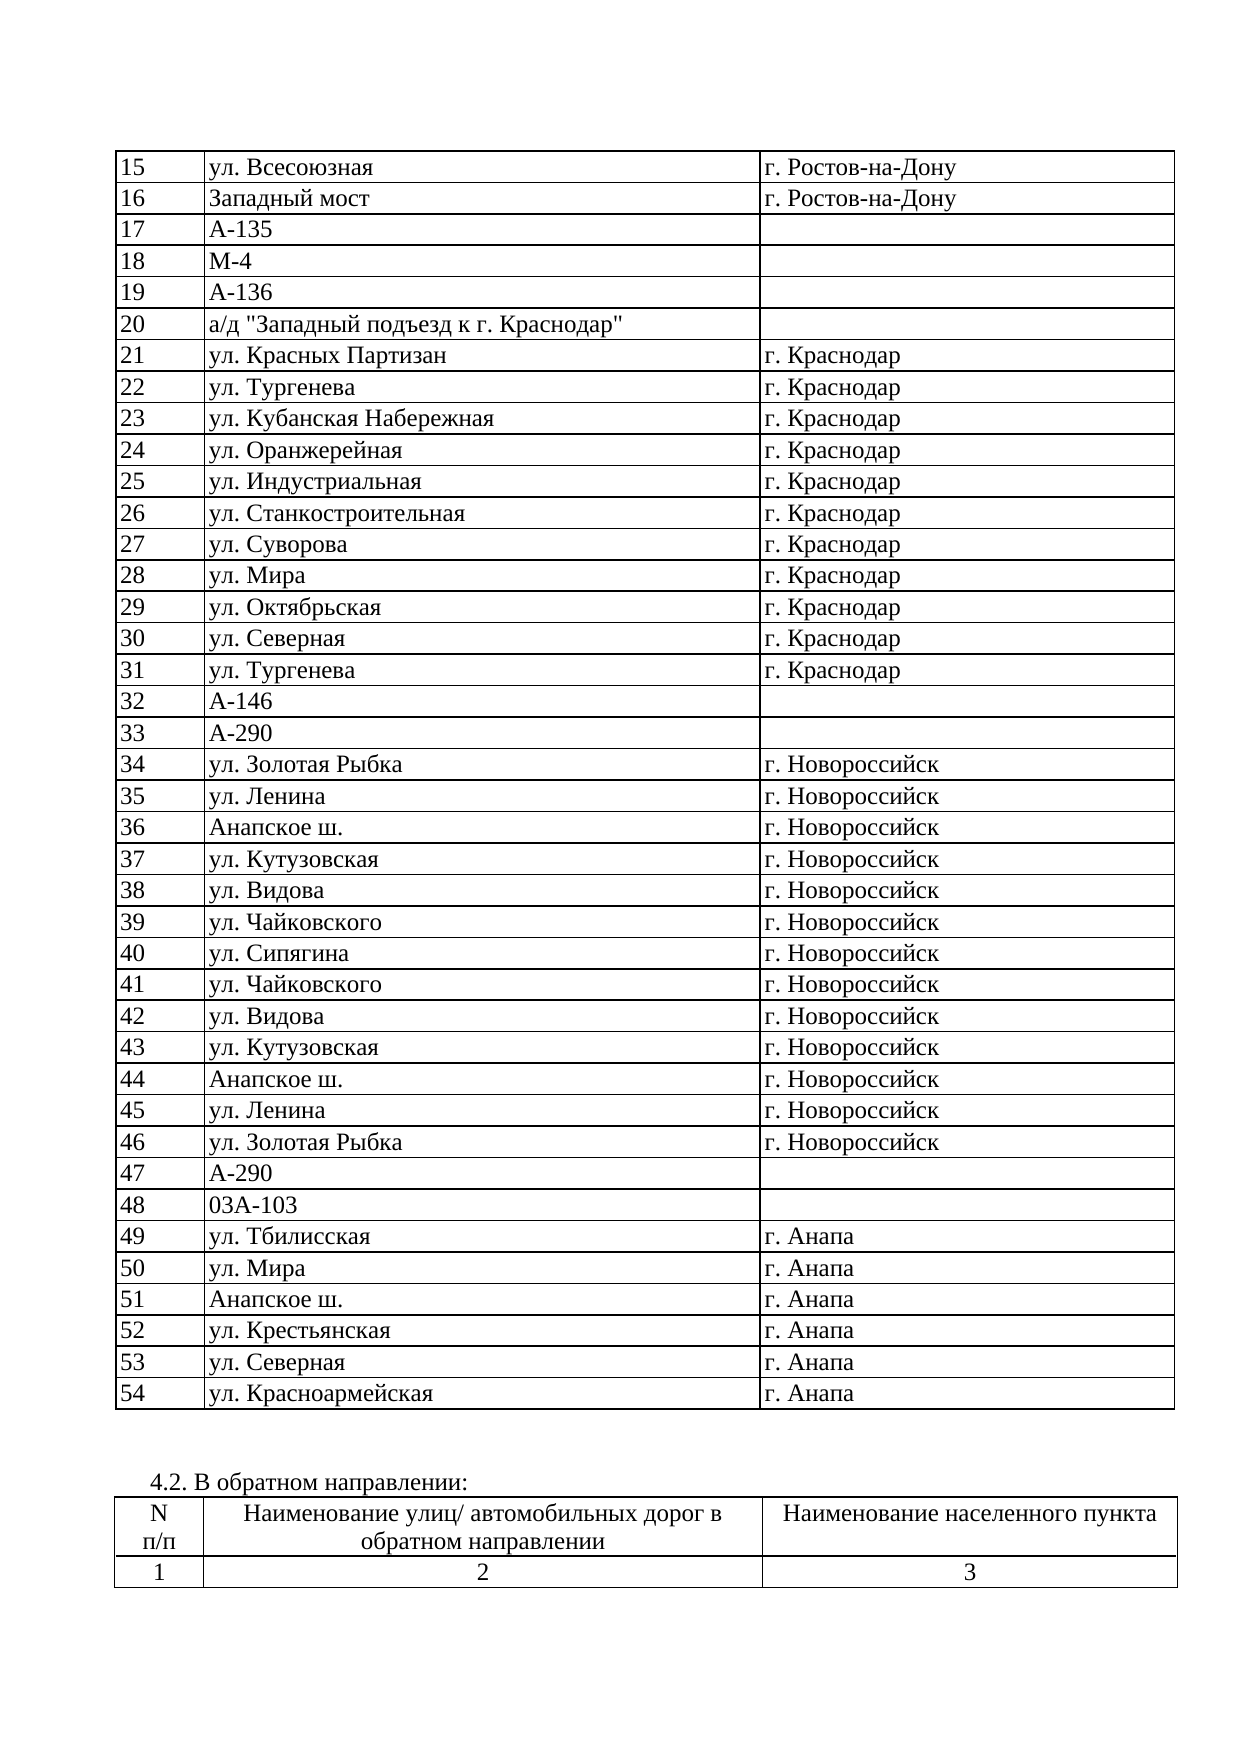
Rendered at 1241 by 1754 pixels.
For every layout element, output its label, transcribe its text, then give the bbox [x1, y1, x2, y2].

table_cell 27 [117, 529, 204, 559]
table_cell г. Анапа [761, 1253, 1174, 1282]
table_cell 46 [117, 1127, 204, 1157]
table_cell ул. Кутузовская [205, 844, 759, 873]
table_cell г. Анапа [761, 1284, 1174, 1314]
table_cell г. Краснодар [761, 466, 1174, 496]
table_cell 42 [117, 1001, 204, 1031]
table_cell г. Анапа [761, 1221, 1174, 1251]
table_cell г. Новороссийск [761, 781, 1174, 811]
table_cell 2 [204, 1557, 762, 1587]
table_cell г. Анапа [761, 1316, 1174, 1345]
table_cell 41 [117, 970, 204, 999]
table_cell 24 [117, 435, 204, 464]
table_cell 52 [117, 1316, 204, 1345]
table_cell 40 [117, 938, 204, 968]
table_cell г. Краснодар [761, 340, 1174, 370]
table_cell 28 [117, 561, 204, 590]
table_cell [761, 686, 1174, 716]
table_cell 20 [117, 309, 204, 339]
table_cell [761, 718, 1174, 748]
table_cell 39 [117, 907, 204, 936]
table_cell г. Новороссийск [761, 844, 1174, 873]
table_cell 35 [117, 781, 204, 811]
table_cell ул. Тургенева [205, 372, 759, 402]
table_cell ул. Видова [205, 875, 759, 905]
table_cell а/д "Западный подъезд к г. Краснодар" [205, 309, 759, 339]
table_cell Западный мост [205, 183, 759, 213]
table_header Наименование населенного пункта [763, 1498, 1177, 1555]
table_cell ул. Сипягина [205, 938, 759, 968]
table_cell А-136 [205, 277, 759, 307]
table_cell ул. Ленина [205, 1095, 759, 1125]
table_cell ул. Золотая Рыбка [205, 1127, 759, 1157]
table_cell 19 [117, 277, 204, 307]
table_cell 37 [117, 844, 204, 873]
table_cell г. Анапа [761, 1347, 1174, 1377]
table_header N п/п [115, 1498, 203, 1555]
table_cell ул. Тбилисская [205, 1221, 759, 1251]
table_cell 1 [115, 1556, 203, 1587]
table_cell 53 [117, 1347, 204, 1377]
table_cell 51 [117, 1284, 204, 1314]
table_cell А-290 [205, 1158, 759, 1188]
table_cell г. Ростов-на-Дону [761, 183, 1174, 213]
table_cell [761, 215, 1174, 244]
table_cell г. Новороссийск [761, 907, 1174, 936]
table_cell г. Новороссийск [761, 970, 1174, 999]
table_cell ул. Октябрьская [205, 592, 759, 622]
table_cell 31 [117, 655, 204, 685]
table_cell ул. Крестьянская [205, 1316, 759, 1345]
table_cell ул. Чайковского [205, 907, 759, 936]
table_cell г. Краснодар [761, 403, 1174, 433]
table_cell 38 [117, 875, 204, 905]
table_cell г. Новороссийск [761, 938, 1174, 968]
table_cell ул. Кубанская Набережная [205, 403, 759, 433]
table_cell [761, 246, 1174, 276]
table_cell 50 [117, 1253, 204, 1282]
table_cell г. Краснодар [761, 592, 1174, 622]
table_cell ул. Всесоюзная [205, 152, 759, 181]
table_cell г. Краснодар [761, 529, 1174, 559]
table_cell ул. Тургенева [205, 655, 759, 685]
table_cell 30 [117, 623, 204, 653]
table_cell г. Новороссийск [761, 875, 1174, 905]
table_cell ул. Видова [205, 1001, 759, 1031]
table_cell 18 [117, 246, 204, 276]
table_cell ул. Мира [205, 561, 759, 590]
table_cell г. Новороссийск [761, 749, 1174, 779]
table_cell ул. Красноармейская [205, 1378, 759, 1408]
table_cell г. Новороссийск [761, 1095, 1174, 1125]
table_cell ул. Северная [205, 623, 759, 653]
table_cell 43 [117, 1032, 204, 1062]
text 4.2. В обратном направлении: [150, 1467, 1090, 1496]
table_cell г. Новороссийск [761, 812, 1174, 842]
table_cell 44 [117, 1064, 204, 1094]
table_cell ул. Красных Партизан [205, 340, 759, 370]
table_cell г. Новороссийск [761, 1001, 1174, 1031]
table_cell [761, 277, 1174, 307]
table_cell г. Новороссийск [761, 1064, 1174, 1094]
table_cell ул. Ленина [205, 781, 759, 811]
table_cell ул. Золотая Рыбка [205, 749, 759, 779]
table_cell г. Краснодар [761, 655, 1174, 685]
table_cell 45 [117, 1095, 204, 1125]
table_cell г. Ростов-на-Дону [761, 152, 1174, 181]
table_cell Анапское ш. [205, 1064, 759, 1094]
table_cell М-4 [205, 246, 759, 276]
table_cell 32 [117, 686, 204, 716]
table_cell ул. Мира [205, 1253, 759, 1282]
table_cell 48 [117, 1190, 204, 1219]
table_cell ул. Чайковского [205, 970, 759, 999]
table_cell 03А-103 [205, 1190, 759, 1219]
table_cell [761, 309, 1174, 339]
table_cell г. Анапа [761, 1378, 1174, 1408]
table_cell ул. Станкостроительная [205, 498, 759, 527]
table_cell 33 [117, 718, 204, 748]
table_cell 22 [117, 372, 204, 402]
table_cell 23 [117, 403, 204, 433]
table_cell А-135 [205, 215, 759, 244]
table_cell 49 [117, 1221, 204, 1251]
table_cell ул. Оранжерейная [205, 435, 759, 464]
table_cell г. Новороссийск [761, 1032, 1174, 1062]
table_cell ул. Суворова [205, 529, 759, 559]
table_cell 16 [117, 183, 204, 213]
table_cell А-290 [205, 718, 759, 748]
table_cell ул. Северная [205, 1347, 759, 1377]
table_cell 26 [117, 498, 204, 527]
table_cell ул. Индустриальная [205, 466, 759, 496]
table_cell А-146 [205, 686, 759, 716]
table_cell Анапское ш. [205, 1284, 759, 1314]
table_cell г. Краснодар [761, 561, 1174, 590]
table_cell ул. Кутузовская [205, 1032, 759, 1062]
table_cell 3 [763, 1555, 1177, 1587]
table_cell г. Краснодар [761, 498, 1174, 527]
table_cell 21 [117, 340, 204, 370]
table_cell 34 [117, 749, 204, 779]
table_cell [761, 1190, 1174, 1219]
table_cell Анапское ш. [205, 812, 759, 842]
table_cell г. Краснодар [761, 623, 1174, 653]
table_cell 47 [117, 1158, 204, 1188]
table_cell 15 [117, 152, 204, 181]
table_cell г. Краснодар [761, 372, 1174, 402]
table_cell г. Новороссийск [761, 1127, 1174, 1157]
table_cell 25 [117, 466, 204, 496]
table_header Наименование улиц/ автомобильных дорог в обратном направлении [204, 1498, 762, 1555]
table_cell 29 [117, 592, 204, 622]
table_cell г. Краснодар [761, 435, 1174, 464]
table_cell 36 [117, 812, 204, 842]
table_cell [761, 1158, 1174, 1188]
table_cell 54 [117, 1378, 204, 1408]
table_cell 17 [117, 215, 204, 244]
